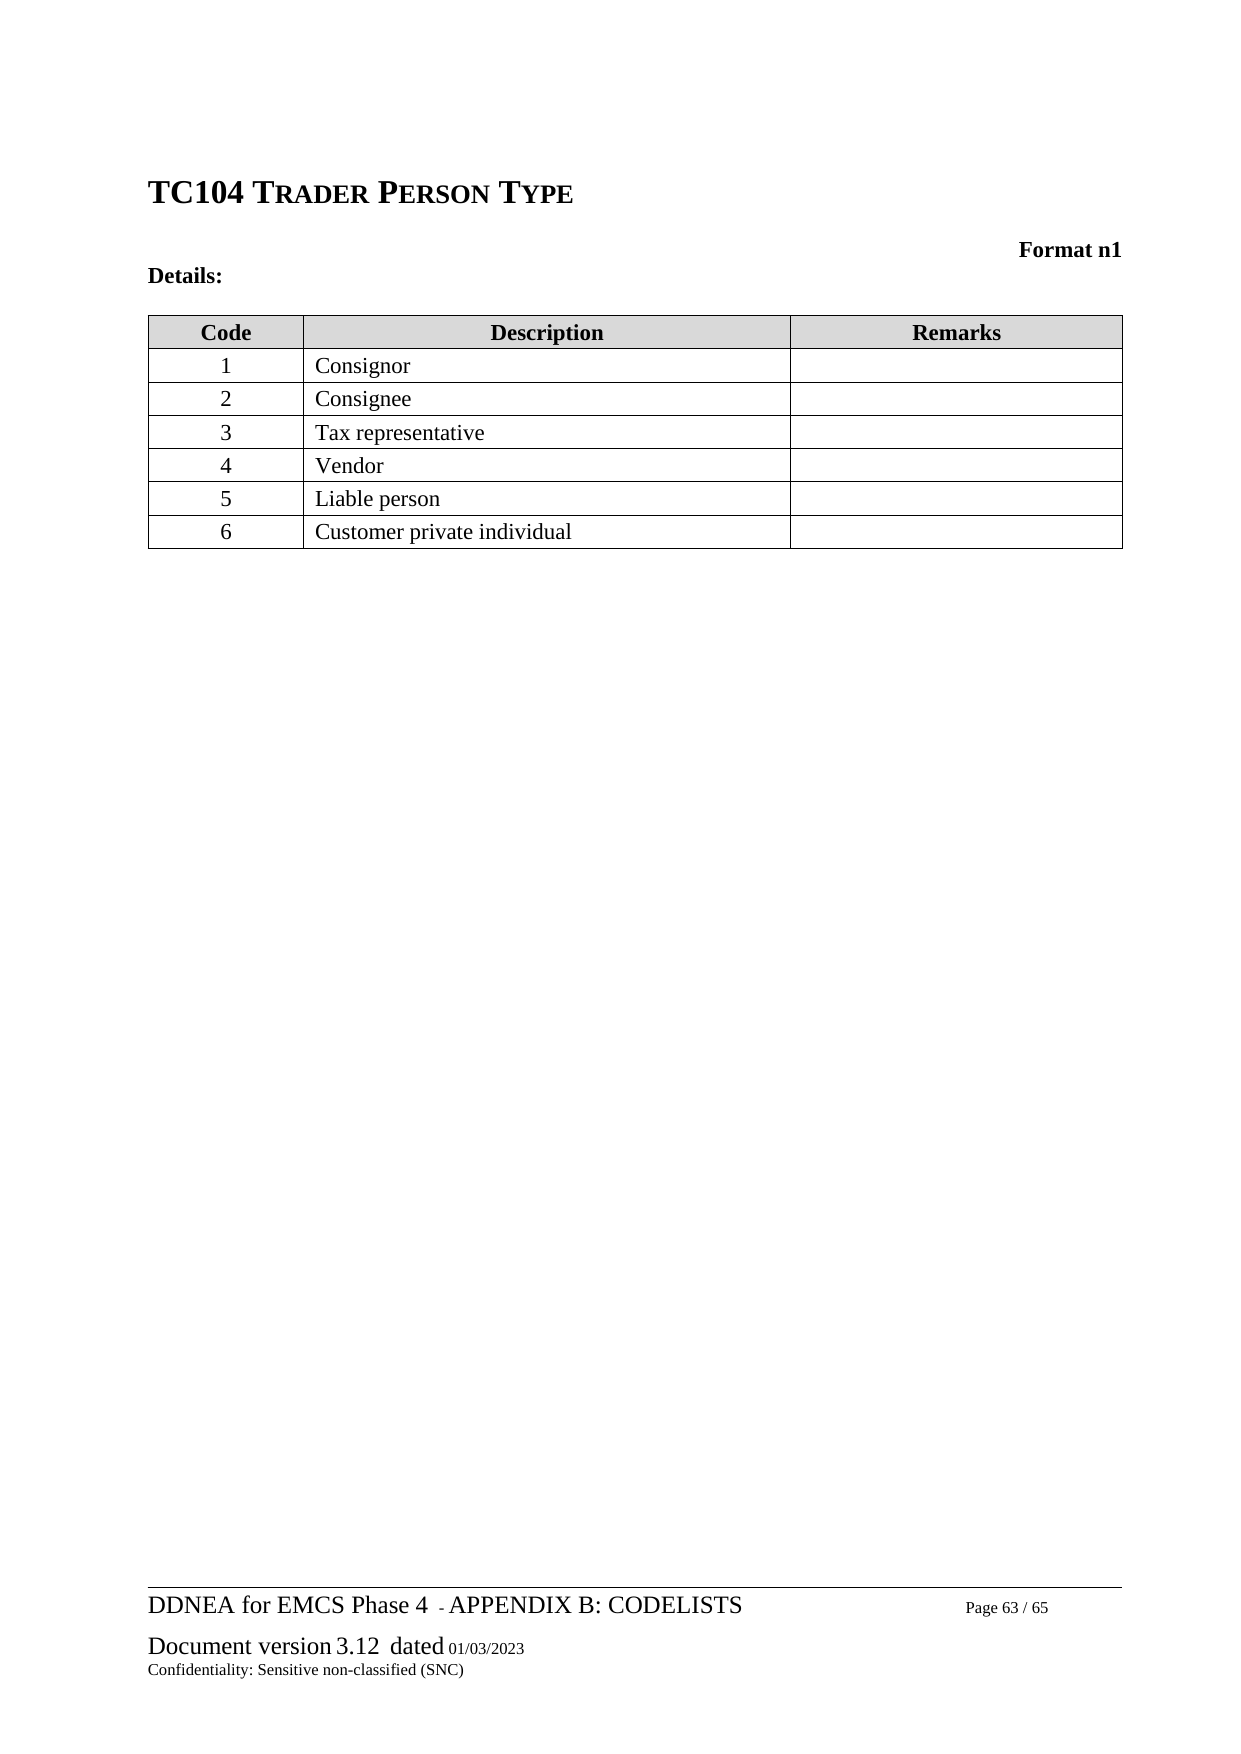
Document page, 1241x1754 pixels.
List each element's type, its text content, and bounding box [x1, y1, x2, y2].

table_cell Consignee [304, 383, 790, 415]
table_cell 2 [149, 383, 303, 415]
table_cell Consignor [304, 349, 790, 382]
table_cell [791, 349, 1122, 382]
table_header Remarks [791, 316, 1122, 348]
text TC104 Trader Person Type [148, 173, 1122, 211]
table_cell [791, 516, 1122, 548]
table_cell Vendor [304, 449, 790, 481]
table_cell 6 [149, 516, 303, 548]
table_cell 5 [149, 482, 303, 514]
text Details: [148, 262, 1122, 289]
table_cell Liable person [304, 482, 790, 514]
table_header Description [304, 316, 790, 348]
table_cell [791, 416, 1122, 448]
table_cell [791, 482, 1122, 514]
table_header Code [149, 316, 303, 348]
table_cell [791, 449, 1122, 481]
table_cell 4 [149, 449, 303, 481]
text Format n1 [148, 236, 1122, 262]
table_cell 3 [149, 416, 303, 448]
table_cell 1 [149, 349, 303, 382]
table_cell [791, 383, 1122, 415]
table_cell Customer private individual [304, 516, 790, 548]
table_cell Tax representative [304, 416, 790, 448]
